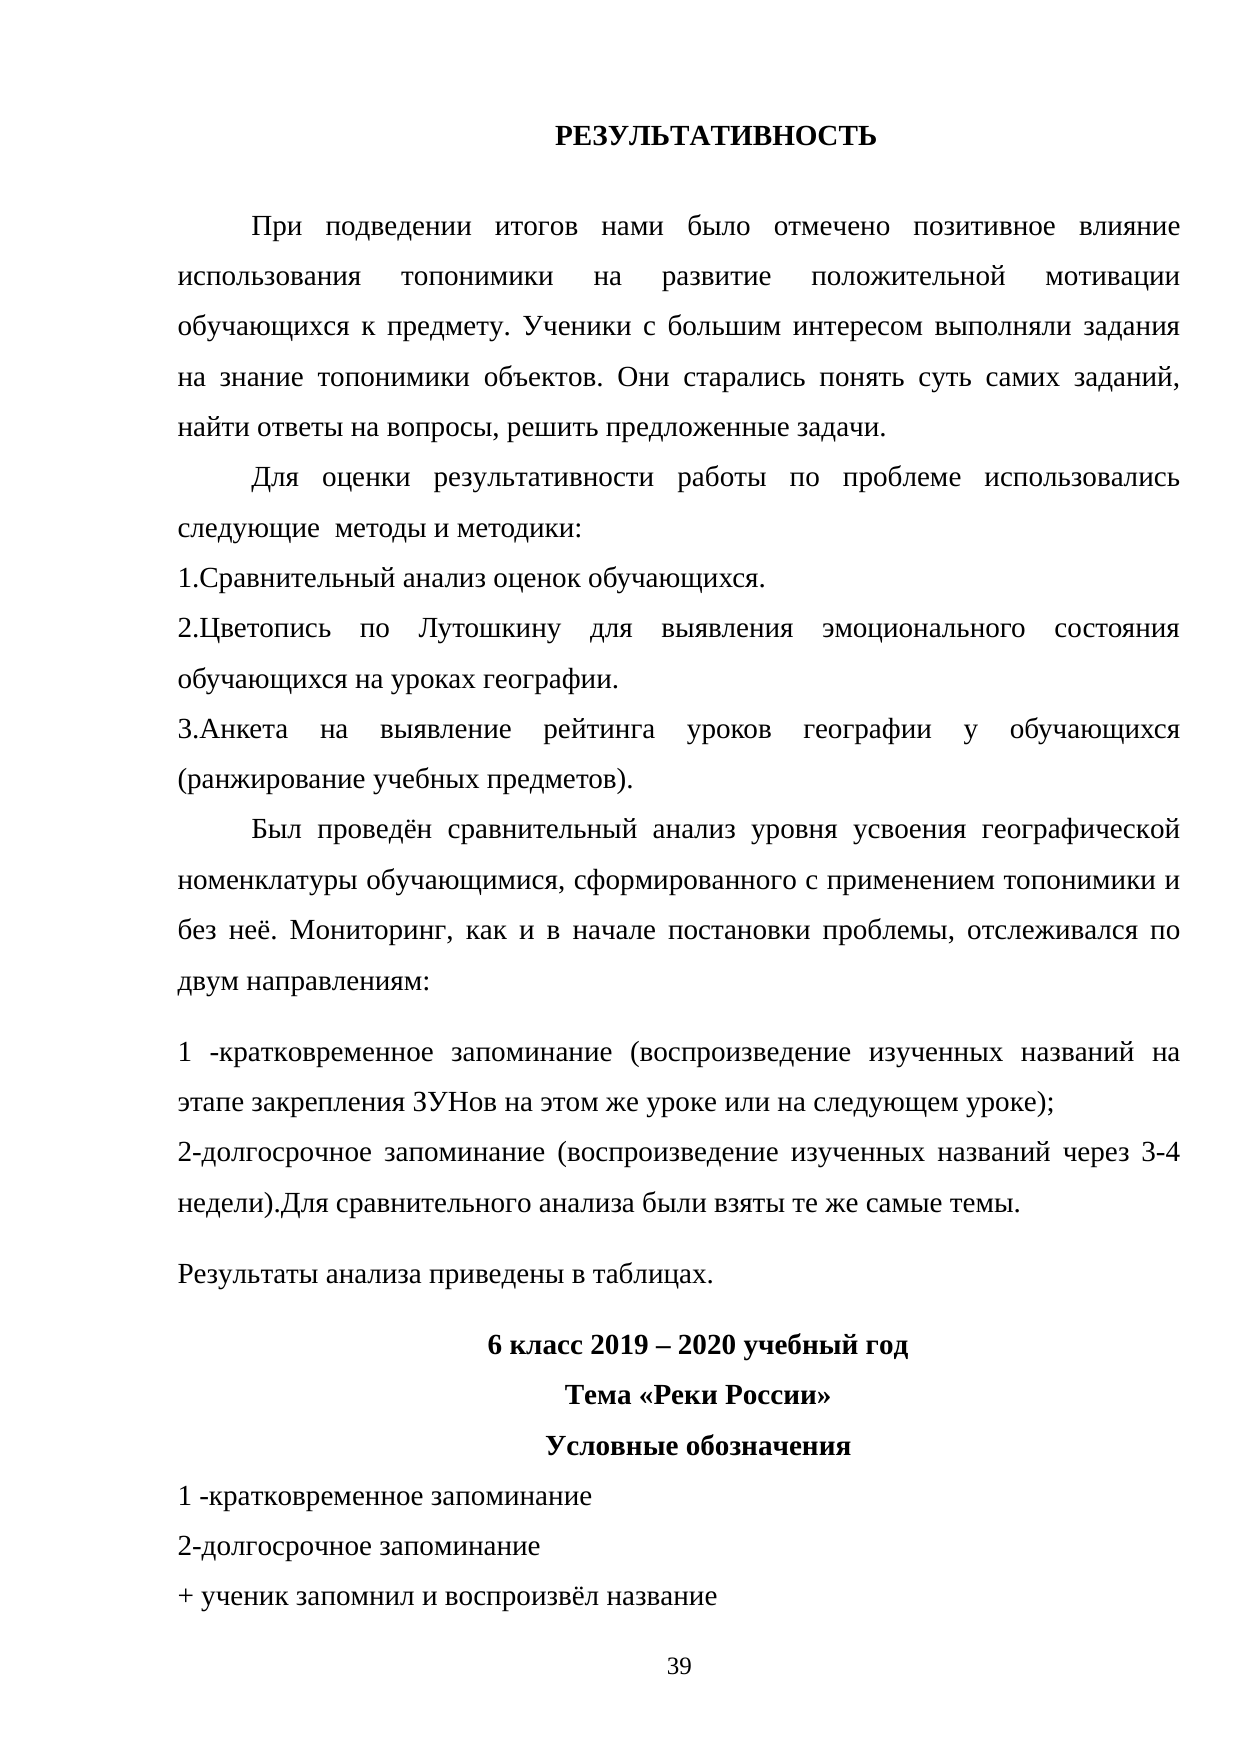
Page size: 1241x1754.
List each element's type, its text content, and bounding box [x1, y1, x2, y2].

text 1.Сравнительный анализ оценок обучающихся. [177, 560, 1181, 594]
text 1 -кратковременное запоминание [177, 1478, 1181, 1511]
text 2-долгосрочное запоминание (воспроизведение изученных названий через 3-4 недели).Для сравнительного анализа были взяты те же самые темы. [177, 1134, 1181, 1218]
text 1 -кратковременное запоминание (воспроизведение изученных названий на этапе закрепления ЗУНов на этом же уроке или на следующем уроке); [177, 1034, 1181, 1118]
text РЕЗУЛЬТАТИВНОСТЬ [177, 118, 1181, 152]
text 2-долгосрочное запоминание [177, 1528, 1181, 1562]
text Был проведён сравнительный анализ уровня усвоения географической номенклатуры обучающимися, сформированного с применением топонимики и без неё. Мониторинг, как и в начале постановки проблемы, отслеживался по двум направлениям: [177, 812, 1181, 996]
text При подведении итогов нами было отмечено позитивное влияние использования топонимики на развитие положительной мотивации обучающихся к предмету. Ученики с большим интересом выполняли задания на знание топонимики объектов. Они старались понять суть самих заданий, найти ответы на вопросы, решить предложенные задачи. [177, 208, 1181, 443]
text Для оценки результативности работы по проблеме использовались следующие методы и методики: [177, 459, 1181, 543]
text 2.Цветопись по Лутошкину для выявления эмоционального состояния обучающихся на уроках географии. [177, 610, 1181, 694]
text Тема «Реки России» [177, 1377, 1181, 1411]
text + ученик запомнил и воспроизвёл название [177, 1578, 1181, 1612]
text Условные обозначения [177, 1428, 1181, 1461]
text 6 класс 2019 – 2020 учебный год [177, 1327, 1181, 1361]
text Результаты анализа приведены в таблицах. [177, 1256, 1181, 1289]
text 3.Анкета на выявление рейтинга уроков географии у обучающихся (ранжирование учебных предметов). [177, 711, 1181, 795]
